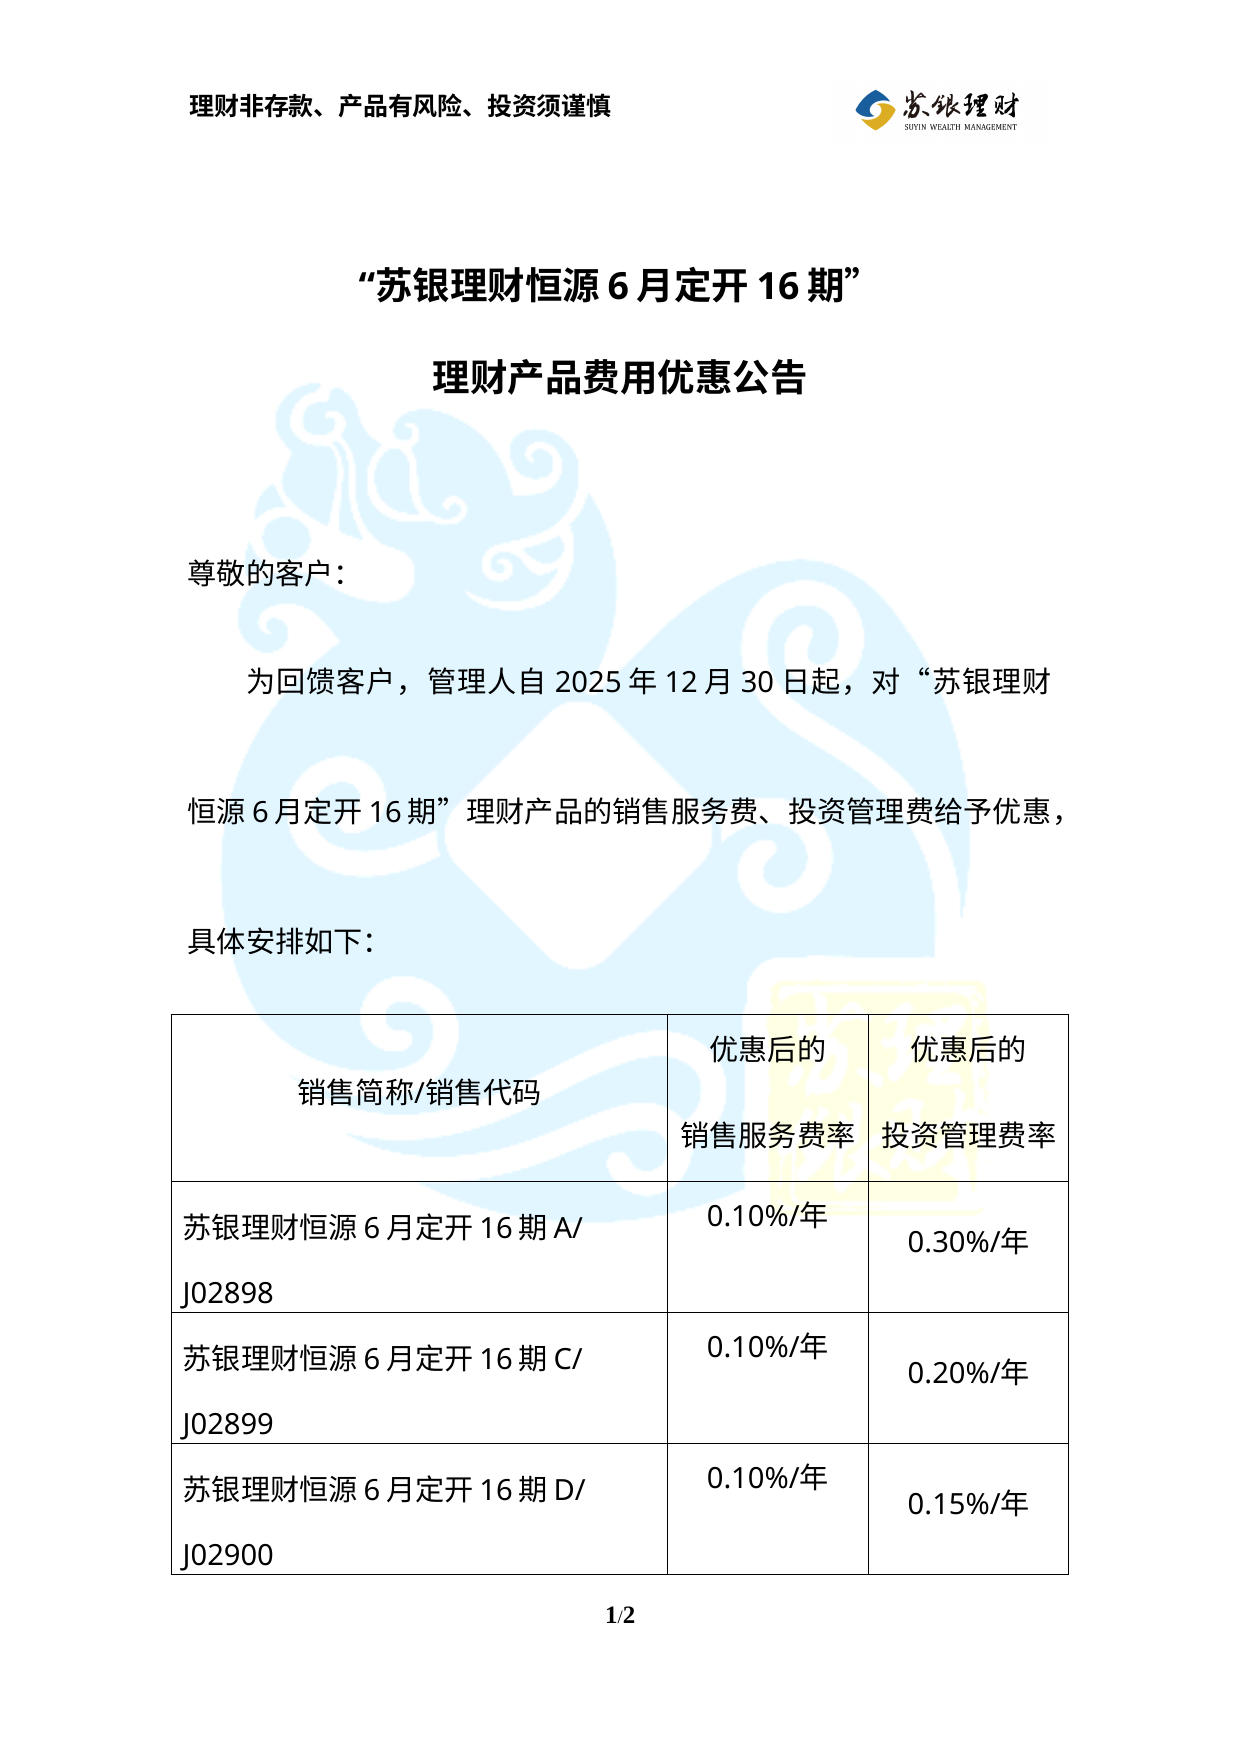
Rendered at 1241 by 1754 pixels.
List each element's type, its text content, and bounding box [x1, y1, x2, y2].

table_cell 0.20%/年 [869, 1313, 1068, 1443]
table_cell 苏银理财恒源6月定开16期C/J02899 [172, 1313, 667, 1443]
table_cell 苏银理财恒源6月定开16期A/J02898 [172, 1182, 667, 1312]
text 尊敬的客户： [187, 539, 1053, 604]
table_header 优惠后的 销售服务费率 [668, 1015, 868, 1181]
table_cell 0.30%/年 [869, 1182, 1068, 1312]
text 理财产品费用优惠公告 [187, 343, 1053, 408]
text “苏银理财恒源6月定开16期” [187, 251, 1053, 316]
table_header 优惠后的 投资管理费率 [869, 1015, 1068, 1181]
table_cell 0.10%/年 [668, 1444, 868, 1574]
text 为回馈客户，管理人自2025年12月30日起，对“苏银理财恒源6月定开16期”理财产品的销售服务费、投资管理费给予优惠，具体安排如下： [187, 647, 1053, 972]
table_cell 0.10%/年 [668, 1182, 868, 1312]
table_cell 0.15%/年 [869, 1444, 1068, 1574]
table_cell 0.10%/年 [668, 1313, 868, 1443]
table_cell 苏银理财恒源6月定开16期D/J02900 [172, 1444, 667, 1574]
picture [831, 73, 1049, 143]
table_header 销售简称/销售代码 [172, 1015, 667, 1181]
